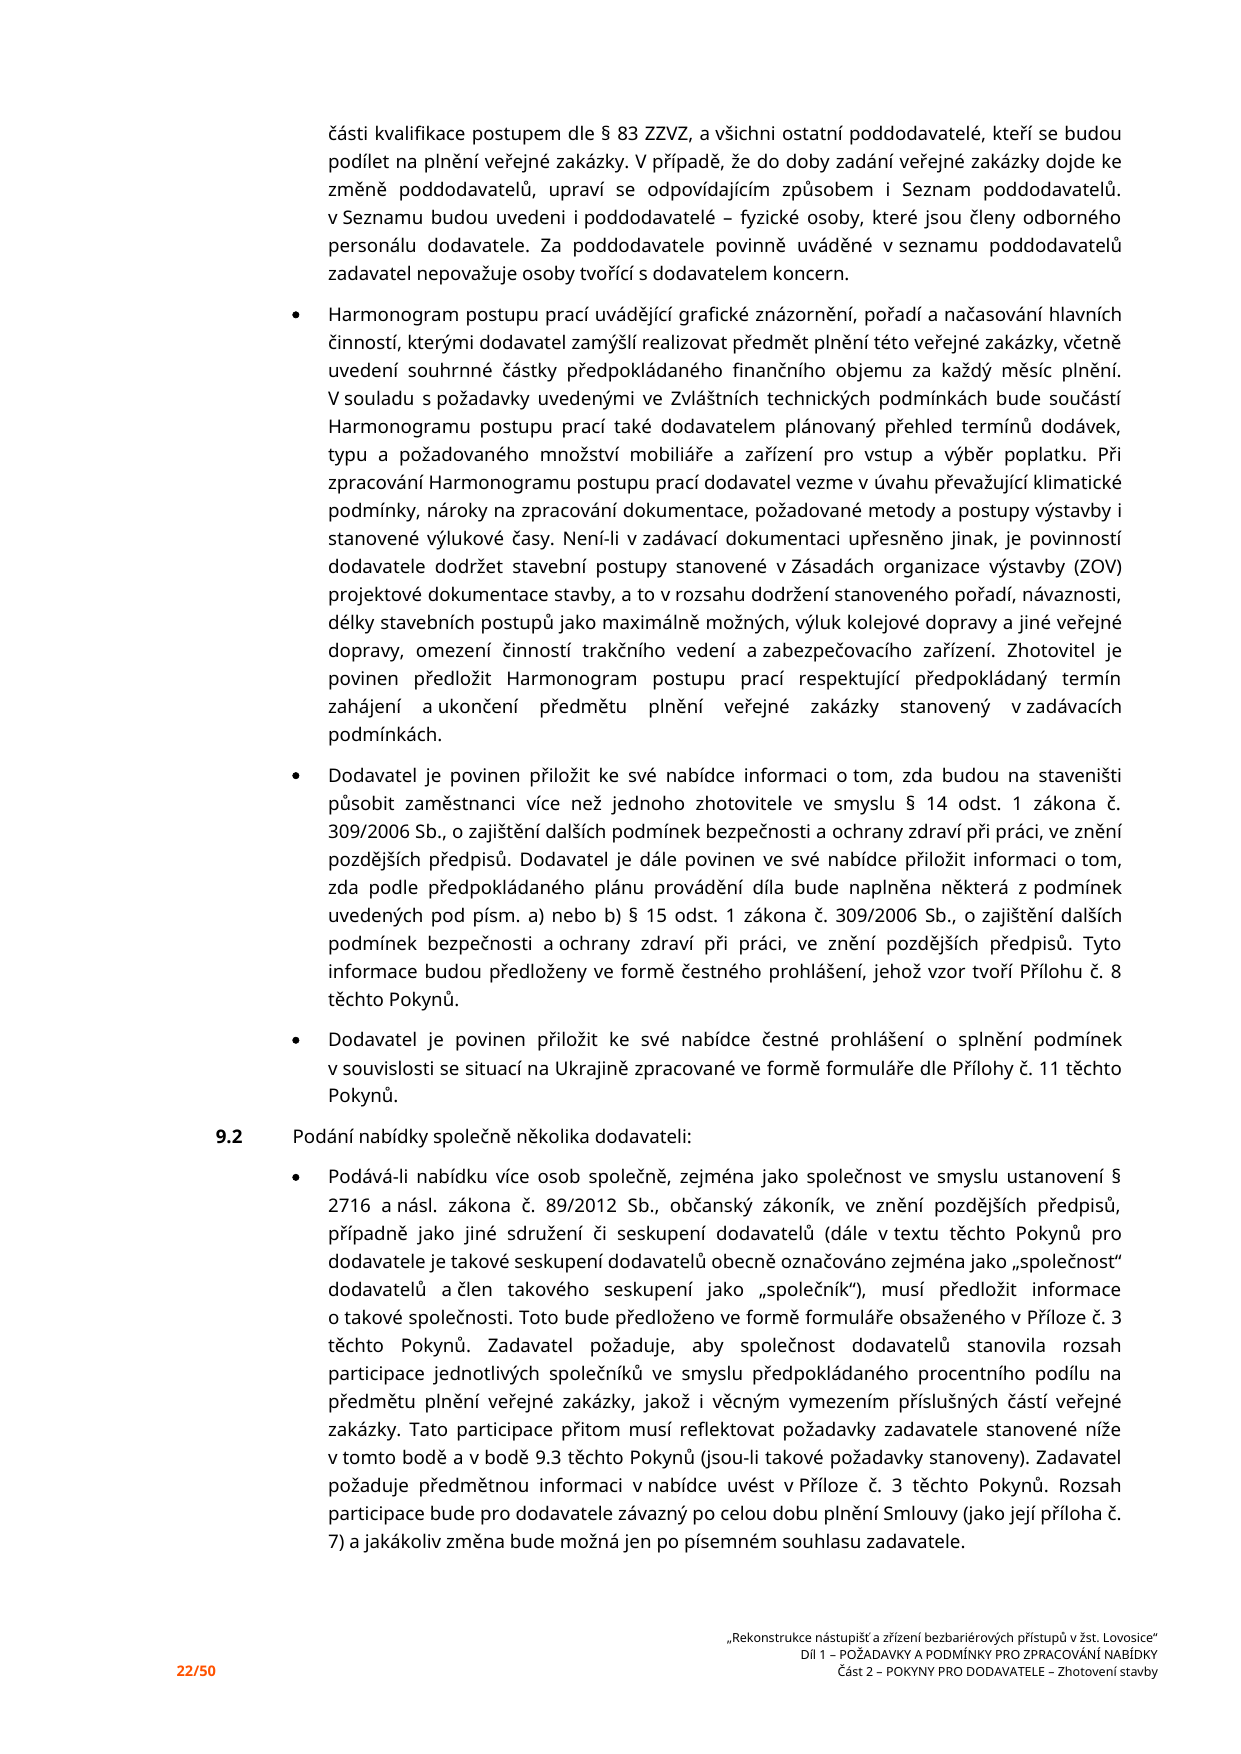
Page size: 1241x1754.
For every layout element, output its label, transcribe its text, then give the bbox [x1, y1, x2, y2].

text Podání nabídky společně několika dodavateli: [216, 1123, 1122, 1149]
text Dodavatel je povinen přiložit ke své nabídce čestné prohlášení o splnění podmínek v souvislosti se situací na Ukrajině zpracované ve formě formuláře dle Přílohy č. 11 těchto Pokynů. [292, 1027, 1122, 1108]
text Podává-li nabídku více osob společně, zejména jako společnost ve smyslu ustanovení § 2716 a násl. zákona č. 89/2012 Sb., občanský zákoník, ve znění pozdějších předpisů, případně jako jiné sdružení či seskupení dodavatelů (dále v textu těchto Pokynů pro dodavatele je takové seskupení dodavatelů obecně označováno zejména jako „společnost“ dodavatelů a člen takového seskupení jako „společník“), musí předložit informace o takové společnosti. Toto bude předloženo ve formě formuláře obsaženého v Příloze č. 3 těchto Pokynů. Zadavatel požaduje, aby společnost dodavatelů stanovila rozsah participace jednotlivých společníků ve smyslu předpokládaného procentního podílu na předmětu plnění veřejné zakázky, jakož i věcným vymezením příslušných částí veřejné zakázky. Tato participace přitom musí reflektovat požadavky zadavatele stanovené níže v tomto bodě a v bodě 9.3 těchto Pokynů (jsou-li takové požadavky stanoveny). Zadavatel požaduje předmětnou informaci v nabídce uvést v Příloze č. 3 těchto Pokynů. Rozsah participace bude pro dodavatele závazný po celou dobu plnění Smlouvy (jako její příloha č. 7) a jakákoliv změna bude možná jen po písemném souhlasu zadavatele. [292, 1164, 1122, 1554]
text Harmonogram postupu prací uvádějící grafické znázornění, pořadí a načasování hlavních činností, kterými dodavatel zamýšlí realizovat předmět plnění této veřejné zakázky, včetně uvedení souhrnné částky předpokládaného finančního objemu za každý měsíc plnění. V souladu s požadavky uvedenými ve Zvláštních technických podmínkách bude součástí Harmonogramu postupu prací také dodavatelem plánovaný přehled termínů dodávek, typu a požadovaného množství mobiliáře a zařízení pro vstup a výběr poplatku. Při zpracování Harmonogramu postupu prací dodavatel vezme v úvahu převažující klimatické podmínky, nároky na zpracování dokumentace, požadované metody a postupy výstavby i stanovené výlukové časy. Není-li v zadávací dokumentaci upřesněno jinak, je povinností dodavatele dodržet stavební postupy stanovené v Zásadách organizace výstavby (ZOV) projektové dokumentace stavby, a to v rozsahu dodržení stanoveného pořadí, návaznosti, délky stavebních postupů jako maximálně možných, výluk kolejové dopravy a jiné veřejné dopravy, omezení činností trakčního vedení a zabezpečovacího zařízení. Zhotovitel je povinen předložit Harmonogram postupu prací respektující předpokládaný termín zahájení a ukončení předmětu plnění veřejné zakázky stanovený v zadávacích podmínkách. [292, 301, 1122, 747]
text Dodavatel je povinen přiložit ke své nabídce informaci o tom, zda budou na staveništi působit zaměstnanci více než jednoho zhotovitele ve smyslu § 14 odst. 1 zákona č. 309/2006 Sb., o zajištění dalších podmínek bezpečnosti a ochrany zdraví při práci, ve znění pozdějších předpisů. Dodavatel je dále povinen ve své nabídce přiložit informaci o tom, zda podle předpokládaného plánu provádění díla bude naplněna některá z podmínek uvedených pod písm. a) nebo b) § 15 odst. 1 zákona č. 309/2006 Sb., o zajištění dalších podmínek bezpečnosti a ochrany zdraví při práci, ve znění pozdějších předpisů. Tyto informace budou předloženy ve formě čestného prohlášení, jehož vzor tvoří Přílohu č. 8 těchto Pokynů. [292, 762, 1122, 1012]
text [292, 121, 1122, 286]
